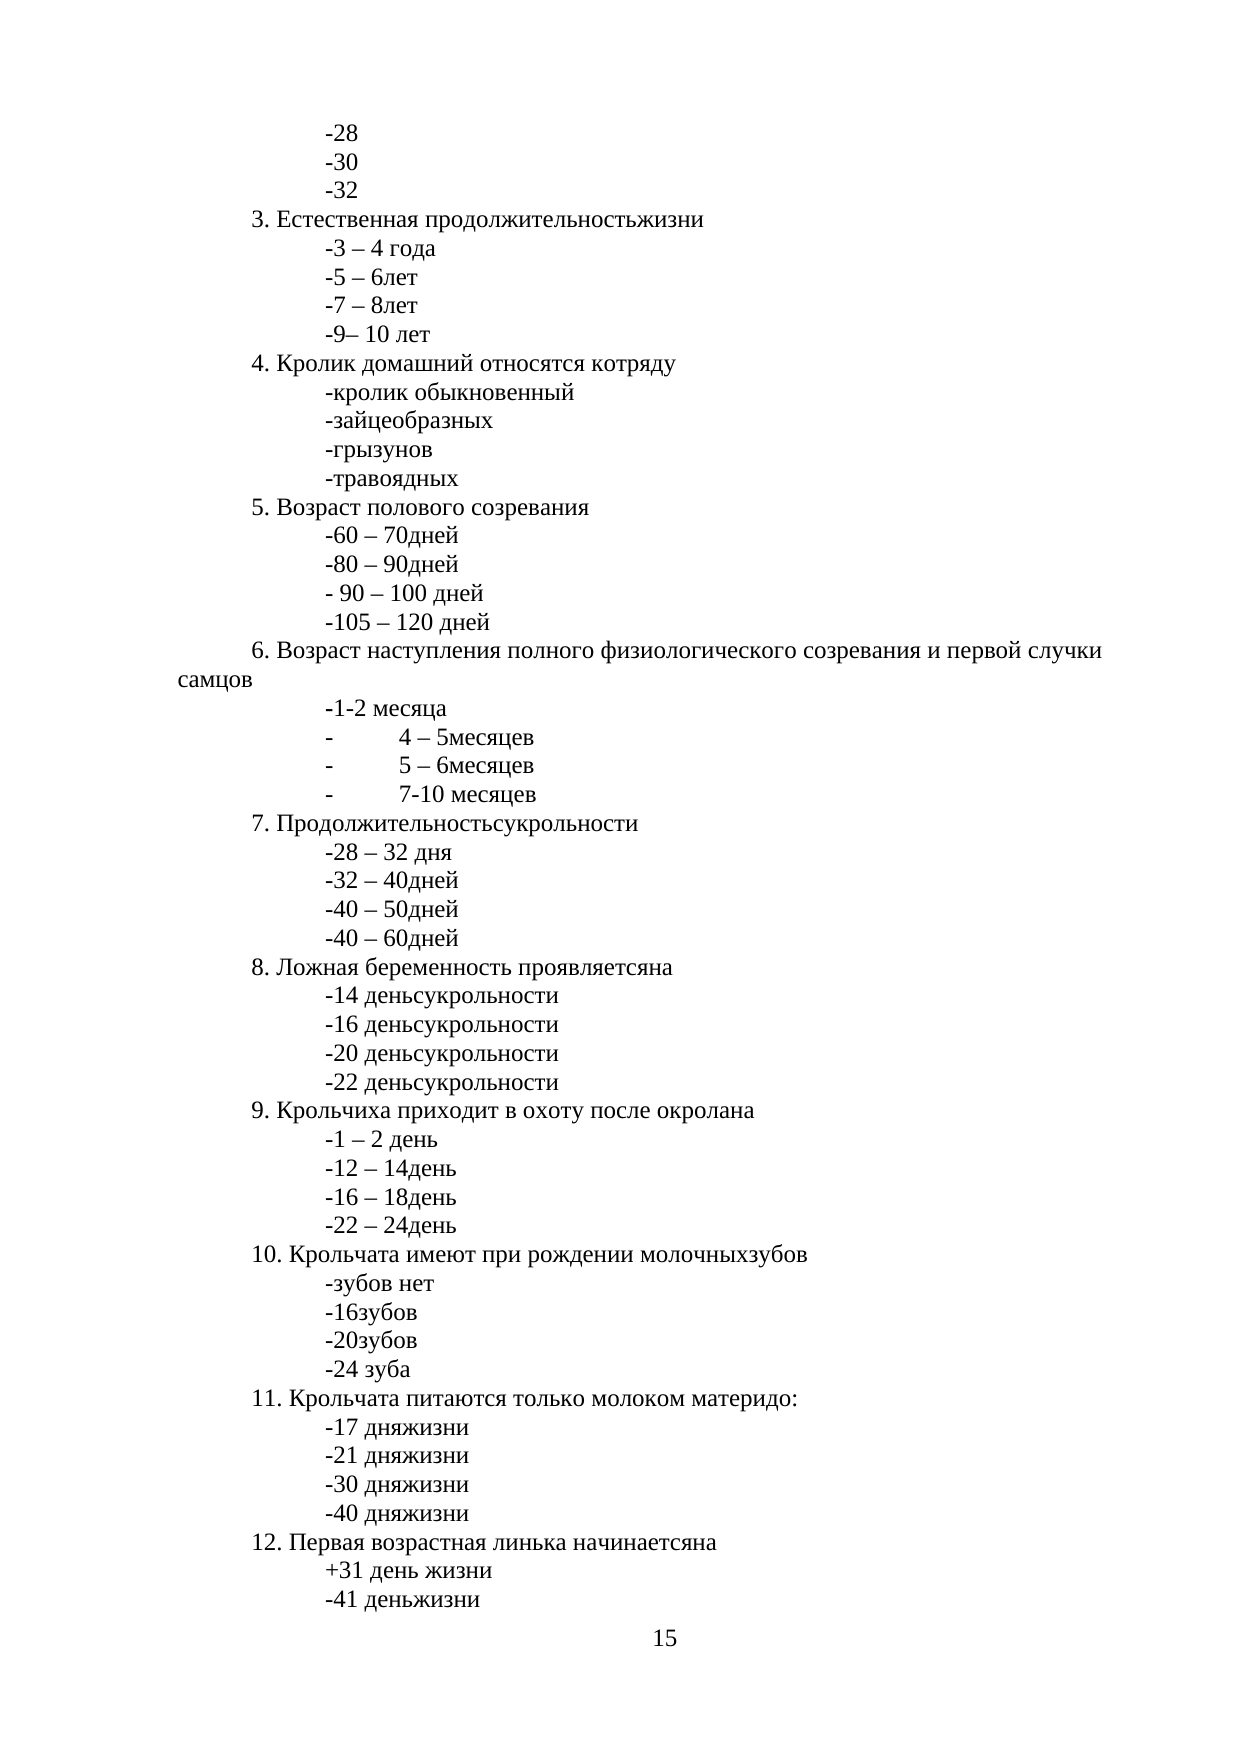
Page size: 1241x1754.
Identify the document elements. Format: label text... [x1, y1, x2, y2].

list 5. Возраст полового созревания [177, 492, 1152, 521]
text 3. Естественная продолжительностьжизни [177, 204, 1152, 233]
text -80 – 90дней [251, 549, 1152, 578]
text -24 зуба [251, 1354, 1152, 1383]
list 4 – 5месяцев [251, 722, 1152, 751]
text -20зубов [251, 1326, 1152, 1354]
text -зайцеобразных [251, 406, 1152, 434]
list 10. Крольчата имеют при рождении молочныхзубов [177, 1239, 1152, 1268]
text -16 деньсукрольности [251, 1009, 1152, 1038]
text -41 деньжизни [251, 1584, 1152, 1613]
list 11. Крольчата питаются только молоком материдо: [177, 1383, 1152, 1412]
list 12. Первая возрастная линька начинаетсяна [177, 1527, 1152, 1556]
text -28 [251, 118, 1152, 147]
text -1-2 месяца [251, 693, 1152, 722]
text -22 – 24день [251, 1211, 1152, 1239]
list 4. Кролик домашний относятся котряду [177, 348, 1152, 377]
text -грызунов [251, 434, 1152, 463]
text -60 – 70дней [251, 521, 1152, 549]
text - 90 – 100 дней [251, 578, 1152, 607]
text -105 – 120 дней [251, 607, 1152, 636]
text -32 – 40дней [251, 866, 1152, 894]
text -40 – 60дней [251, 923, 1152, 952]
text -17 дняжизни [251, 1412, 1152, 1441]
text -12 – 14день [251, 1153, 1152, 1182]
text -1 – 2 день [251, 1124, 1152, 1153]
text -зубов нет [251, 1268, 1152, 1297]
text -21 дняжизни [251, 1441, 1152, 1469]
text -16 – 18день [251, 1182, 1152, 1211]
text -32 [251, 176, 1152, 204]
list 5 – 6месяцев [251, 751, 1152, 779]
list 7. Продолжительностьсукрольности [177, 808, 1152, 837]
text -травоядных [251, 463, 1152, 492]
text -14 деньсукрольности [251, 981, 1152, 1009]
text -7 – 8лет [251, 291, 1152, 319]
text -20 деньсукрольности [251, 1038, 1152, 1067]
text -28 – 32 дня [251, 837, 1152, 866]
text -3 – 4 года [251, 233, 1152, 262]
list 8. Ложная беременность проявляетсяна [177, 952, 1152, 981]
text -5 – 6лет [251, 262, 1152, 291]
text -40 – 50дней [251, 894, 1152, 923]
text +31 день жизни [251, 1556, 1152, 1584]
text -30 дняжизни [251, 1469, 1152, 1498]
text -40 дняжизни [251, 1498, 1152, 1527]
list 9. Крольчиха приходит в охоту после окролана [177, 1096, 1152, 1124]
text -9– 10 лет [251, 319, 1152, 348]
text -30 [251, 147, 1152, 176]
text -кролик обыкновенный [251, 377, 1152, 406]
text -16зубов [251, 1297, 1152, 1326]
list 7-10 месяцев [251, 779, 1152, 808]
text -22 деньсукрольности [251, 1067, 1152, 1096]
list 6. Возраст наступления полного физиологического созревания и первой случки самцов [177, 636, 1152, 693]
